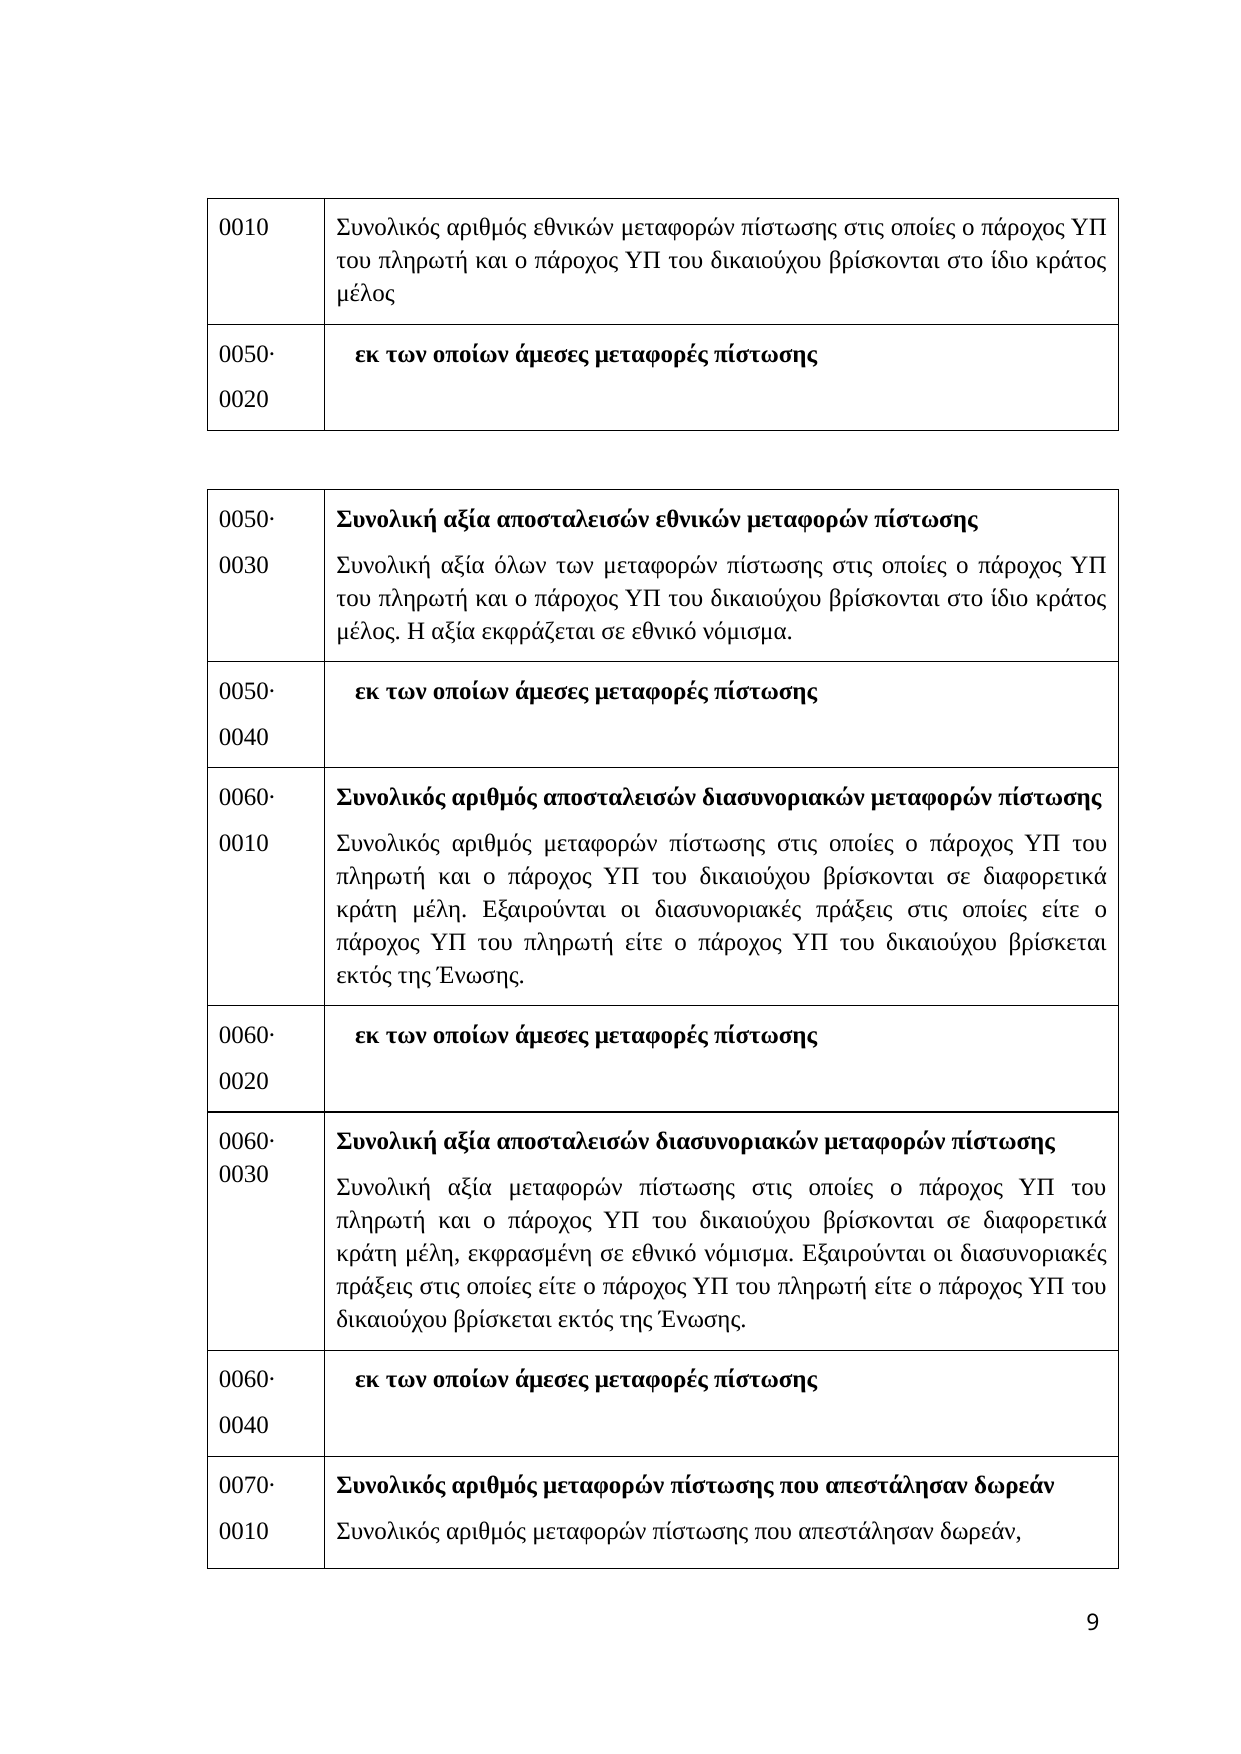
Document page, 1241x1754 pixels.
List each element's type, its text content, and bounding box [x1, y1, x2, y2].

table_cell 0070· 0010 [208, 1457, 324, 1568]
table_cell εκ των οποίων άμεσες μεταφορές πίστωσης [325, 1006, 1118, 1111]
table_header Συνολική αξία αποσταλεισών εθνικών μεταφορών πίστωσης Συνολική αξία όλων των μεταφορών πίστωσης στις οποίες ο πάροχος ΥΠ του πληρωτή και ο πάροχος ΥΠ του δικαιούχου βρίσκονται στο ίδιο κράτος μέλος. Η αξία εκφράζεται σε εθνικό νόμισμα. [325, 490, 1118, 661]
table_cell 0060· 0040 [208, 1351, 324, 1456]
table_cell Συνολική αξία αποσταλεισών διασυνοριακών μεταφορών πίστωσης Συνολική αξία μεταφορών πίστωσης στις οποίες ο πάροχος ΥΠ του πληρωτή και ο πάροχος ΥΠ του δικαιούχου βρίσκονται σε διαφορετικά κράτη μέλη, εκφρασμένη σε εθνικό νόμισμα. Εξαιρούνται οι διασυνοριακές πράξεις στις οποίες είτε ο πάροχος ΥΠ του πληρωτή είτε ο πάροχος ΥΠ του δικαιούχου βρίσκεται εκτός της Ένωσης. [325, 1113, 1118, 1349]
table_cell 0050· 0010 [208, 199, 324, 324]
table_cell 0060· 0030 [208, 1113, 324, 1349]
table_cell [325, 1457, 1118, 1568]
table_cell 0060· 0020 [208, 1006, 324, 1111]
table_cell εκ των οποίων άμεσες μεταφορές πίστωσης [325, 662, 1118, 767]
table_cell εκ των οποίων άμεσες μεταφορές πίστωσης [325, 325, 1118, 430]
table_cell 0050· 0040 [208, 662, 324, 767]
table_header 0050· 0030 [208, 490, 324, 661]
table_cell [325, 199, 1118, 324]
table_cell Συνολικός αριθμός αποσταλεισών διασυνοριακών μεταφορών πίστωσης Συνολικός αριθμός μεταφορών πίστωσης στις οποίες ο πάροχος ΥΠ του πληρωτή και ο πάροχος ΥΠ του δικαιούχου βρίσκονται σε διαφορετικά κράτη μέλη. Εξαιρούνται οι διασυνοριακές πράξεις στις οποίες είτε ο πάροχος ΥΠ του πληρωτή είτε ο πάροχος ΥΠ του δικαιούχου βρίσκεται εκτός της Ένωσης. [325, 768, 1118, 1005]
table_cell εκ των οποίων άμεσες μεταφορές πίστωσης [325, 1351, 1118, 1456]
table_cell 0060· 0010 [208, 768, 324, 1005]
table_cell 0050· 0020 [208, 325, 324, 430]
